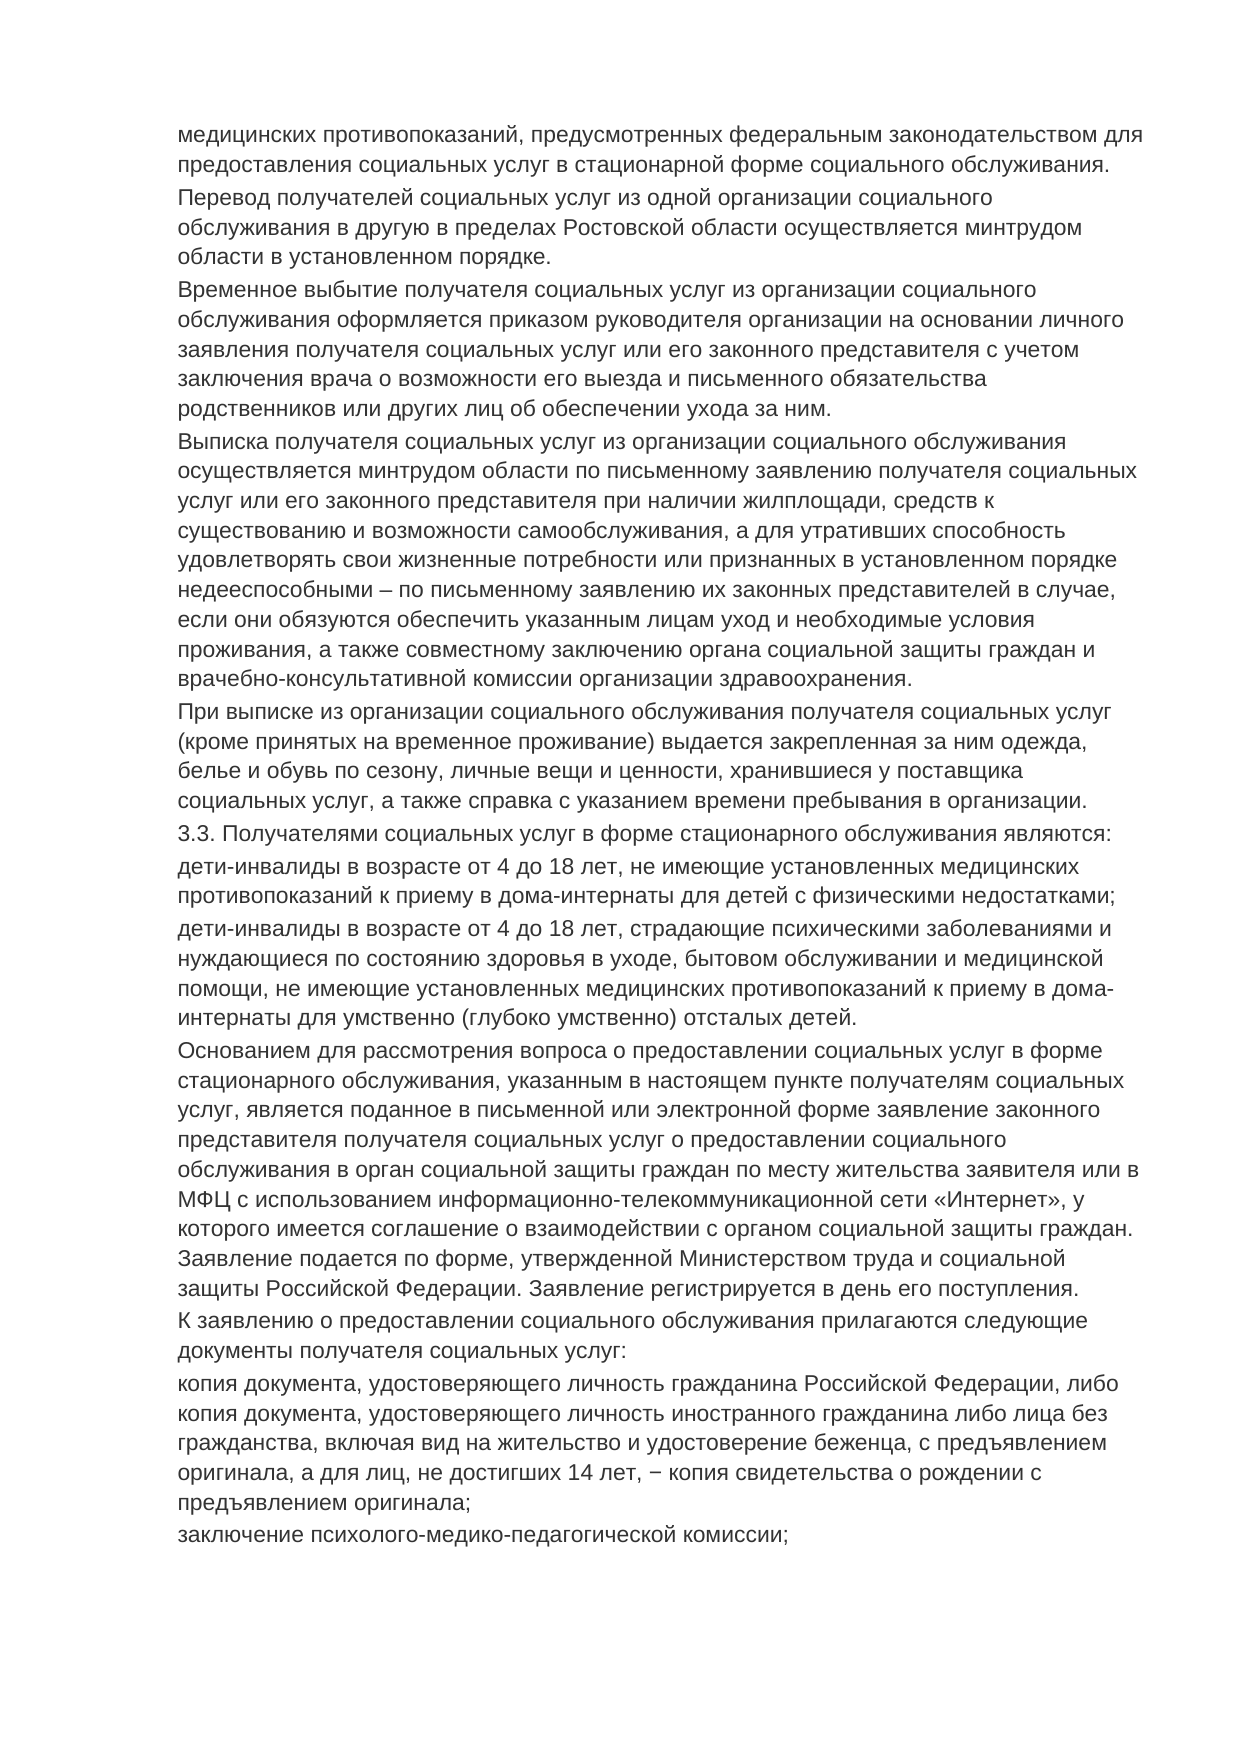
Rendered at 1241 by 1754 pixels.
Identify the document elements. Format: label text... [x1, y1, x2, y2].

text дети-инвалиды в возрасте от 4 до 18 лет, не имеющие установленных медицинских противопоказаний к приему в дома-интернаты для детей с физическими недостатками; [177, 849, 1152, 909]
text копия документа, удостоверяющего личность гражданина Российской Федерации, либо копия документа, удостоверяющего личность иностранного гражданина либо лица без гражданства, включая вид на жительство и удостоверение беженца, с предъявлением оригинала, а для лиц, не достигших 14 лет, − копия свидетельства о рождении с предъявлением оригинала; [177, 1367, 1152, 1515]
text При выписке из организации социального обслуживания получателя социальных услуг (кроме принятых на временное проживание) выдается закрепленная за ним одежда, белье и обувь по сезону, личные вещи и ценности, хранившиеся у поставщика социальных услуг, а также справка с указанием времени пребывания в организации. [177, 695, 1152, 813]
text дети-инвалиды в возрасте от 4 до 18 лет, страдающие психическими заболеваниями и нуждающиеся по состоянию здоровья в уходе, бытовом обслуживании и медицинской помощи, не имеющие установленных медицинских противопоказаний к приему в дома-интернаты для умственно (глубоко умственно) отсталых детей. [177, 912, 1152, 1031]
text Выписка получателя социальных услуг из организации социального обслуживания осуществляется минтрудом области по письменному заявлению получателя социальных услуг или его законного представителя при наличии жилплощади, средств к существованию и возможности самообслуживания, а для утративших способность удовлетворять свои жизненные потребности или признанных в установленном порядке недееспособными – по письменному заявлению их законных представителей в случае, если они обязуются обеспечить указанным лицам уход и необходимые условия проживания, а также совместному заключению органа социальной защиты граждан и врачебно-консультативной комиссии организации здравоохранения. [177, 424, 1152, 692]
text Перевод получателей социальных услуг из одной организации социального обслуживания в другую в пределах Ростовской области осуществляется минтрудом области в установленном порядке. [177, 181, 1152, 270]
text К заявлению о предоставлении социального обслуживания прилагаются следующие документы получателя социальных услуг: [177, 1304, 1152, 1363]
text 3.3. Получателями социальных услуг в форме стационарного обслуживания являются: [177, 817, 1152, 846]
text Временное выбытие получателя социальных услуг из организации социального обслуживания оформляется приказом руководителя организации на основании личного заявления получателя социальных услуг или его законного представителя с учетом заключения врача о возможности его выезда и письменного обязательства родственников или других лиц об обеспечении ухода за ним. [177, 273, 1152, 421]
text Основанием для рассмотрения вопроса о предоставлении социальных услуг в форме стационарного обслуживания, указанным в настоящем пункте получателям социальных услуг, является поданное в письменной или электронной форме заявление законного представителя получателя социальных услуг о предоставлении социального обслуживания в орган социальной защиты граждан по месту жительства заявителя или в МФЦ с использованием информационно-телекоммуникационной сети «Интернет», у которого имеется соглашение о взаимодействии с органом социальной защиты граждан. Заявление подается по форме, утвержденной Министерством труда и социальной защиты Российской Федерации. Заявление регистрируется в день его поступления. [177, 1034, 1152, 1301]
text заключение психолого-медико-педагогической комиссии; [177, 1518, 1152, 1548]
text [177, 118, 1152, 177]
